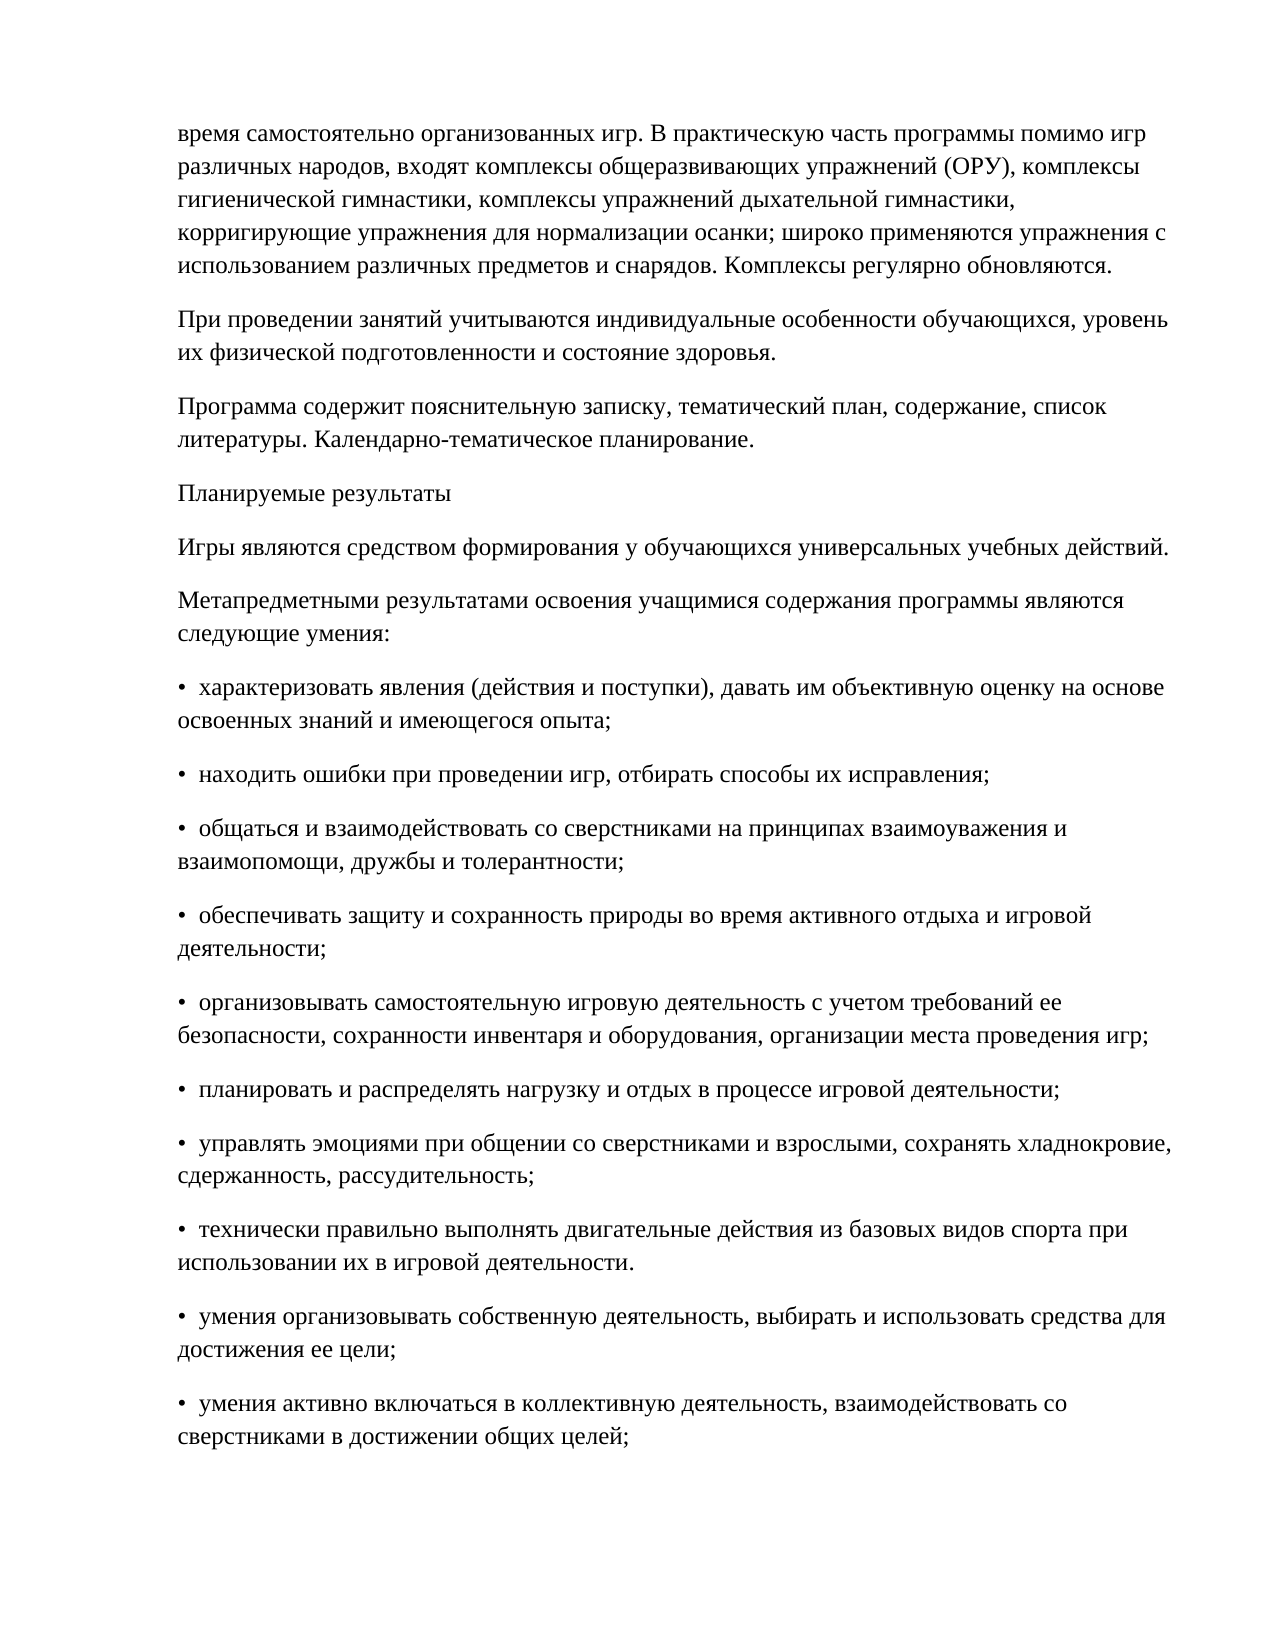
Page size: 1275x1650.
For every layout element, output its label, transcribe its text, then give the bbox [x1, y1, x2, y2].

text • умения организовывать собственную деятельность, выбирать и использовать средства для достижения ее цели; [177, 1301, 1186, 1363]
text • находить ошибки при проведении игр, отбирать способы их исправления; [177, 759, 1186, 788]
text • организовывать самостоятельную игровую деятельность с учетом требований ее безопасности, сохранности инвентаря и оборудования, организации места проведения игр; [177, 987, 1186, 1049]
text При проведении занятий учитываются индивидуальные особенности обучающихся, уровень их физической подготовленности и состояние здоровья. [177, 304, 1186, 366]
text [177, 118, 1186, 279]
text • управлять эмоциями при общении со сверстниками и взрослыми, сохранять хладнокровие, сдержанность, рассудительность; [177, 1128, 1186, 1189]
text • общаться и взаимодействовать со сверстниками на принципах взаимоуважения и взаимопомощи, дружбы и толерантности; [177, 813, 1186, 875]
text • технически правильно выполнять двигательные действия из базовых видов спорта при использовании их в игровой деятельности. [177, 1214, 1186, 1276]
text Планируемые результаты [177, 478, 1186, 507]
text Игры являются средством формирования у обучающихся универсальных учебных действий. [177, 532, 1186, 560]
text Программа содержит пояснительную записку, тематический план, содержание, список литературы. Календарно-тематическое планирование. [177, 391, 1186, 453]
text • характеризовать явления (действия и поступки), давать им объективную оценку на основе освоенных знаний и имеющегося опыта; [177, 672, 1186, 734]
text • планировать и распределять нагрузку и отдых в процессе игровой деятельности; [177, 1074, 1186, 1102]
text • умения активно включаться в коллективную деятельность, взаимодействовать со сверстниками в достижении общих целей; [177, 1388, 1186, 1450]
text Метапредметными результатами освоения учащимися содержания программы являются следующие умения: [177, 586, 1186, 647]
text • обеспечивать защиту и сохранность природы во время активного отдыха и игровой деятельности; [177, 900, 1186, 962]
